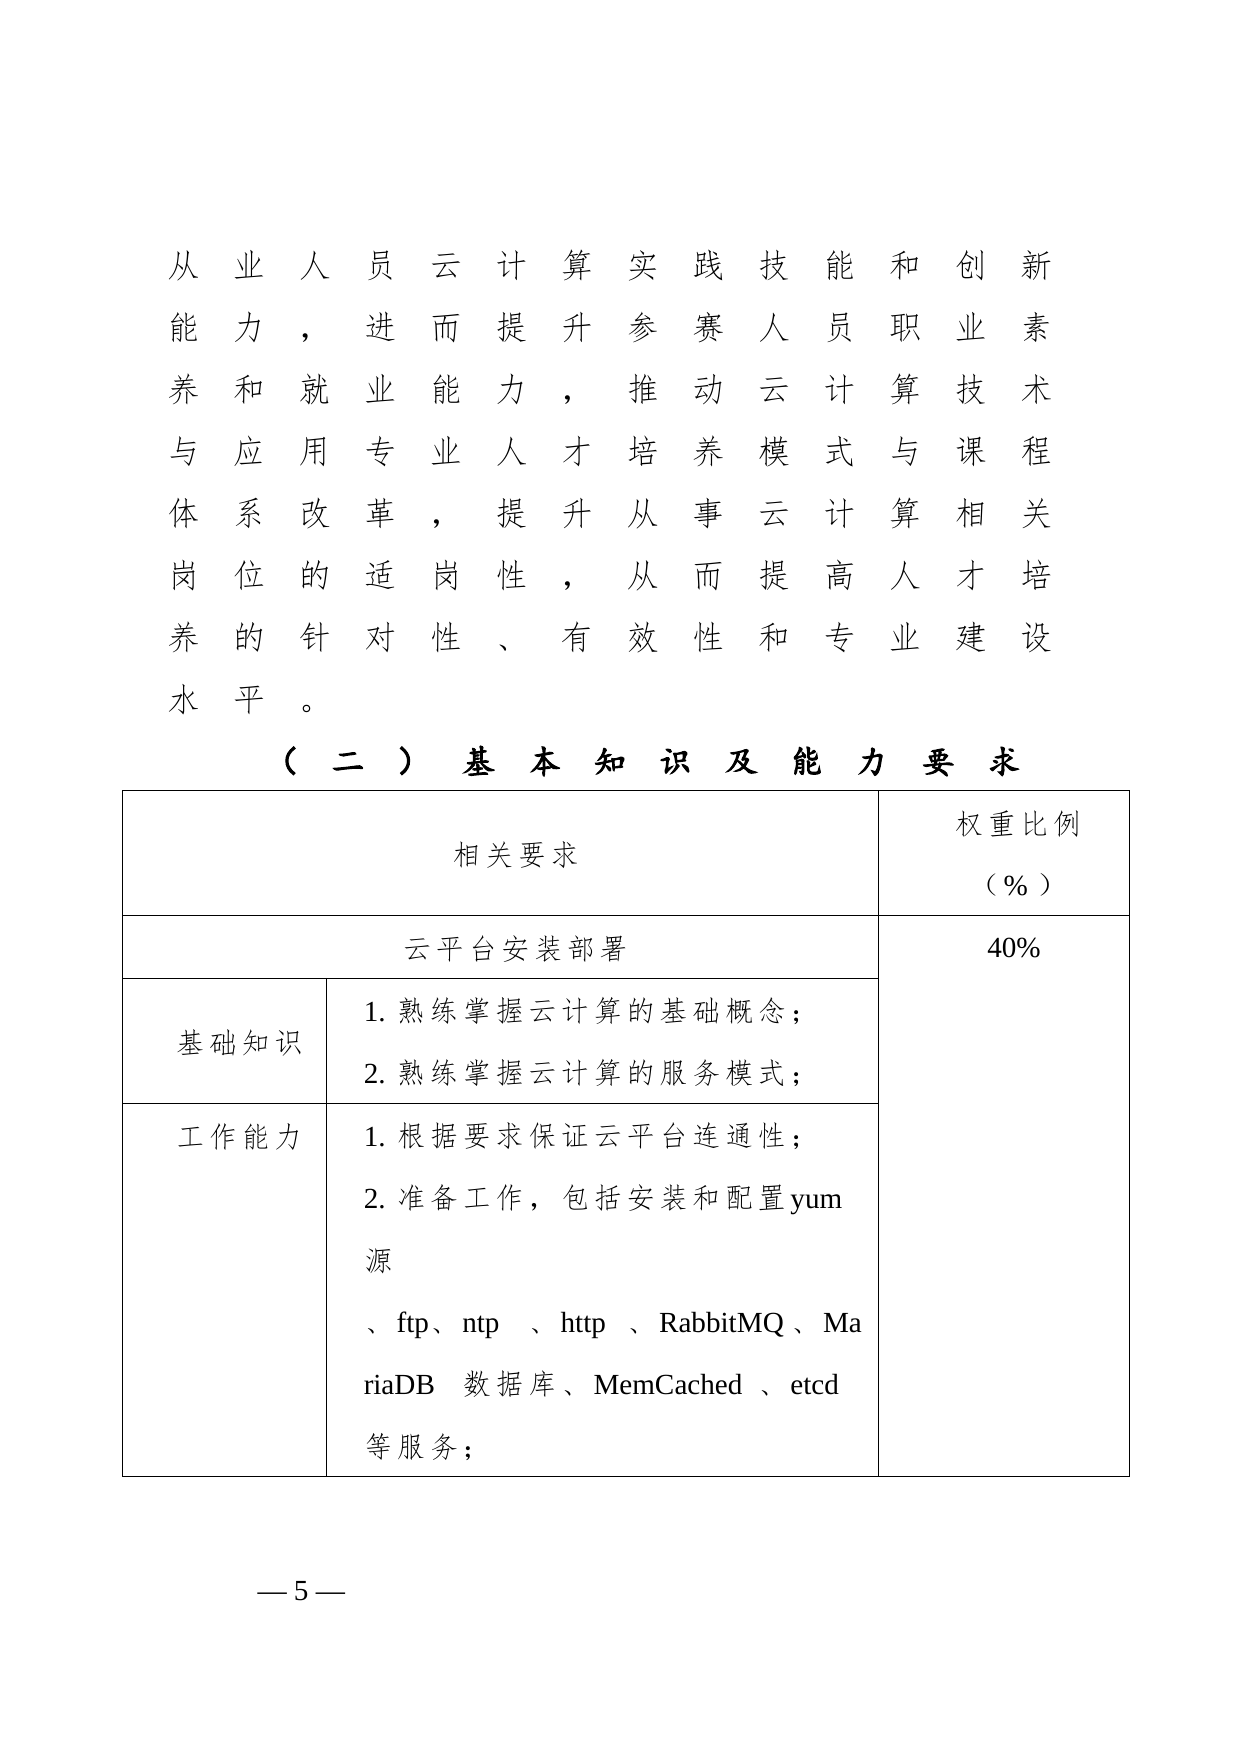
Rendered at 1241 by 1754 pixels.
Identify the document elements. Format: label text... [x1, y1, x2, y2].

table_cell 云平台安装部署 [123, 916, 878, 978]
table_header 相关要求 [123, 791, 878, 915]
table_cell 1.根据要求保证云平台连通性； 2.准备工作，包括安装和配置yum源、ftp、ntp、http、RabbitMQ、MariaDB数据库、MemCached、etcd等服务； 3.编写（或提供的）安装脚本完成私有云平台的搭建，搭建完成后，检查各个组件的运行状态； [327, 1104, 878, 1476]
table_cell 基础知识 [123, 979, 326, 1103]
table_cell 40% [879, 916, 1129, 1476]
table_cell 工作能力 [123, 1104, 326, 1476]
table_header 权重比例（%） [879, 791, 1129, 915]
table_cell 1.熟练掌握云计算的基础概念； 2.熟练掌握云计算的服务模式； [327, 979, 878, 1103]
text （二）基本知识及能力要求 [167, 728, 1085, 790]
